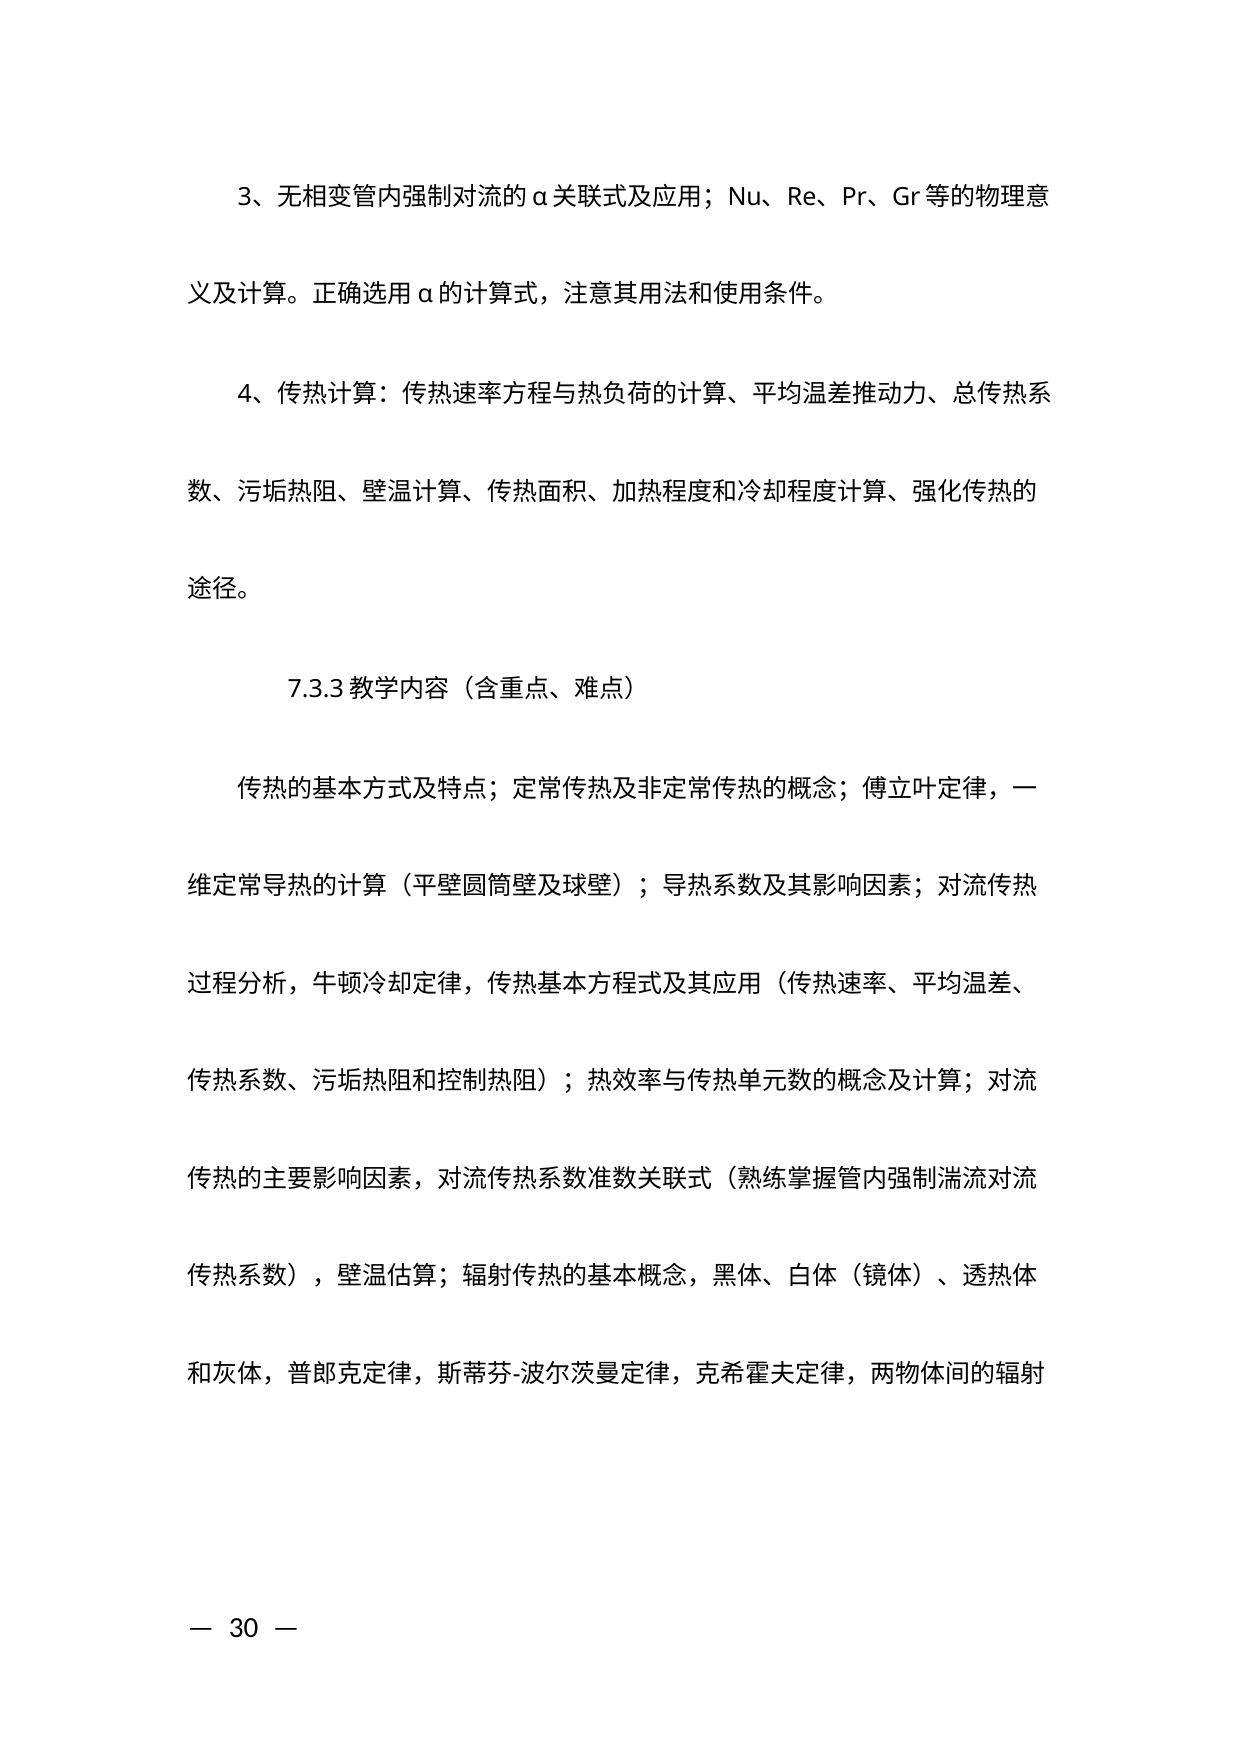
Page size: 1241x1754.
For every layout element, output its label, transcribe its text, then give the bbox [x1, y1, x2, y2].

text 教学内容（含重点、难点） [187, 654, 1053, 719]
text 3、无相变管内强制对流的α关联式及应用；Nu、Re、Pr、Gr等的物理意义及计算。正确选用α的计算式，注意其用法和使用条件。 [187, 162, 1053, 324]
text 4、传热计算：传热速率方程与热负荷的计算、平均温差推动力、总传热系数、污垢热阻、壁温计算、传热面积、加热程度和冷却程度计算、强化传热的途径。 [187, 359, 1053, 619]
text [187, 754, 1053, 1404]
